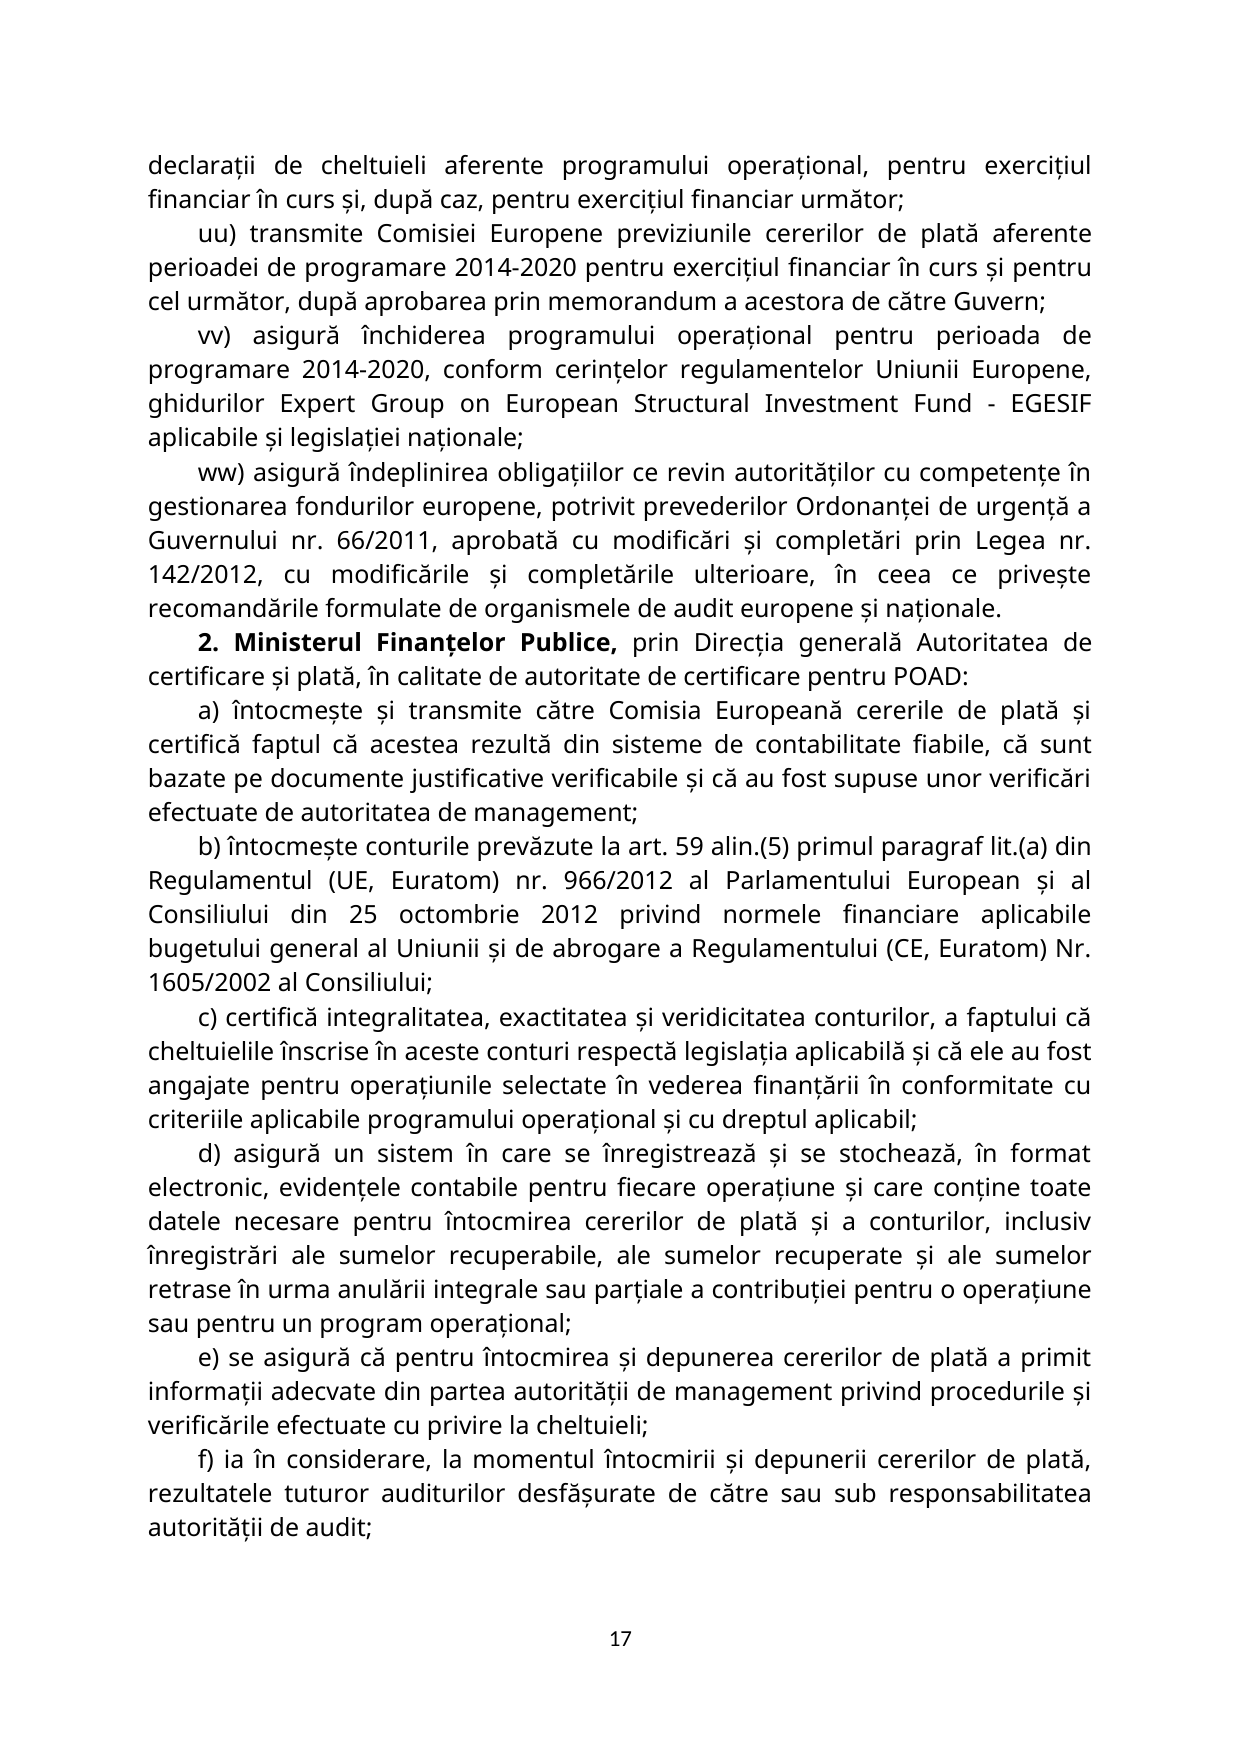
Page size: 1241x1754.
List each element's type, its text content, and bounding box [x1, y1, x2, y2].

text b) întocmește conturile prevăzute la art. 59 alin.(5) primul paragraf lit.(a) din Regulamentul (UE, Euratom) nr. 966/2012 al Parlamentului European și al Consiliului din 25 octombrie 2012 privind normele financiare aplicabile bugetului general al Uniunii și de abrogare a Regulamentului (CE, Euratom) Nr. 1605/2002 al Consiliului; [148, 829, 1093, 999]
text vv) asigură închiderea programului operațional pentru perioada de programare 2014-2020, conform cerințelor regulamentelor Uniunii Europene, ghidurilor Expert Group on European Structural Investment Fund - EGESIF aplicabile și legislației naționale; [148, 318, 1093, 454]
text f) ia în considerare, la momentul întocmirii și depunerii cererilor de plată, rezultatele tuturor auditurilor desfășurate de către sau sub responsabilitatea autorității de audit; [148, 1442, 1093, 1544]
text 2. Ministerul Finanţelor Publice, prin Direcția generală Autoritatea de certificare și plată, în calitate de autoritate de certificare pentru POAD: [148, 624, 1093, 693]
text e) se asigură că pentru întocmirea și depunerea cererilor de plată a primit informații adecvate din partea autorității de management privind procedurile și verificările efectuate cu privire la cheltuieli; [148, 1340, 1093, 1442]
text d) asigură un sistem în care se înregistrează și se stochează, în format electronic, evidențele contabile pentru fiecare operațiune și care conține toate datele necesare pentru întocmirea cererilor de plată și a conturilor, inclusiv înregistrări ale sumelor recuperabile, ale sumelor recuperate și ale sumelor retrase în urma anulării integrale sau parțiale a contribuției pentru o operațiune sau pentru un program operațional; [148, 1135, 1093, 1340]
text uu) transmite Comisiei Europene previziunile cererilor de plată aferente perioadei de programare 2014-2020 pentru exercițiul financiar în curs și pentru cel următor, după aprobarea prin memorandum a acestora de către Guvern; [148, 216, 1093, 318]
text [148, 148, 1093, 216]
text c) certifică integralitatea, exactitatea și veridicitatea conturilor, a faptului că cheltuielile înscrise în aceste conturi respectă legislația aplicabilă și că ele au fost angajate pentru operațiunile selectate în vederea finanțării în conformitate cu criteriile aplicabile programului operațional și cu dreptul aplicabil; [148, 999, 1093, 1135]
text a) întocmește și transmite către Comisia Europeană cererile de plată și certifică faptul că acestea rezultă din sisteme de contabilitate fiabile, că sunt bazate pe documente justificative verificabile și că au fost supuse unor verificări efectuate de autoritatea de management; [148, 693, 1093, 829]
text ww) asigură îndeplinirea obligațiilor ce revin autorităților cu competențe în gestionarea fondurilor europene, potrivit prevederilor Ordonanței de urgență a Guvernului nr. 66/2011, aprobată cu modificări și completări prin Legea nr. 142/2012, cu modificările și completările ulterioare, în ceea ce privește recomandările formulate de organismele de audit europene și naționale. [148, 454, 1093, 624]
